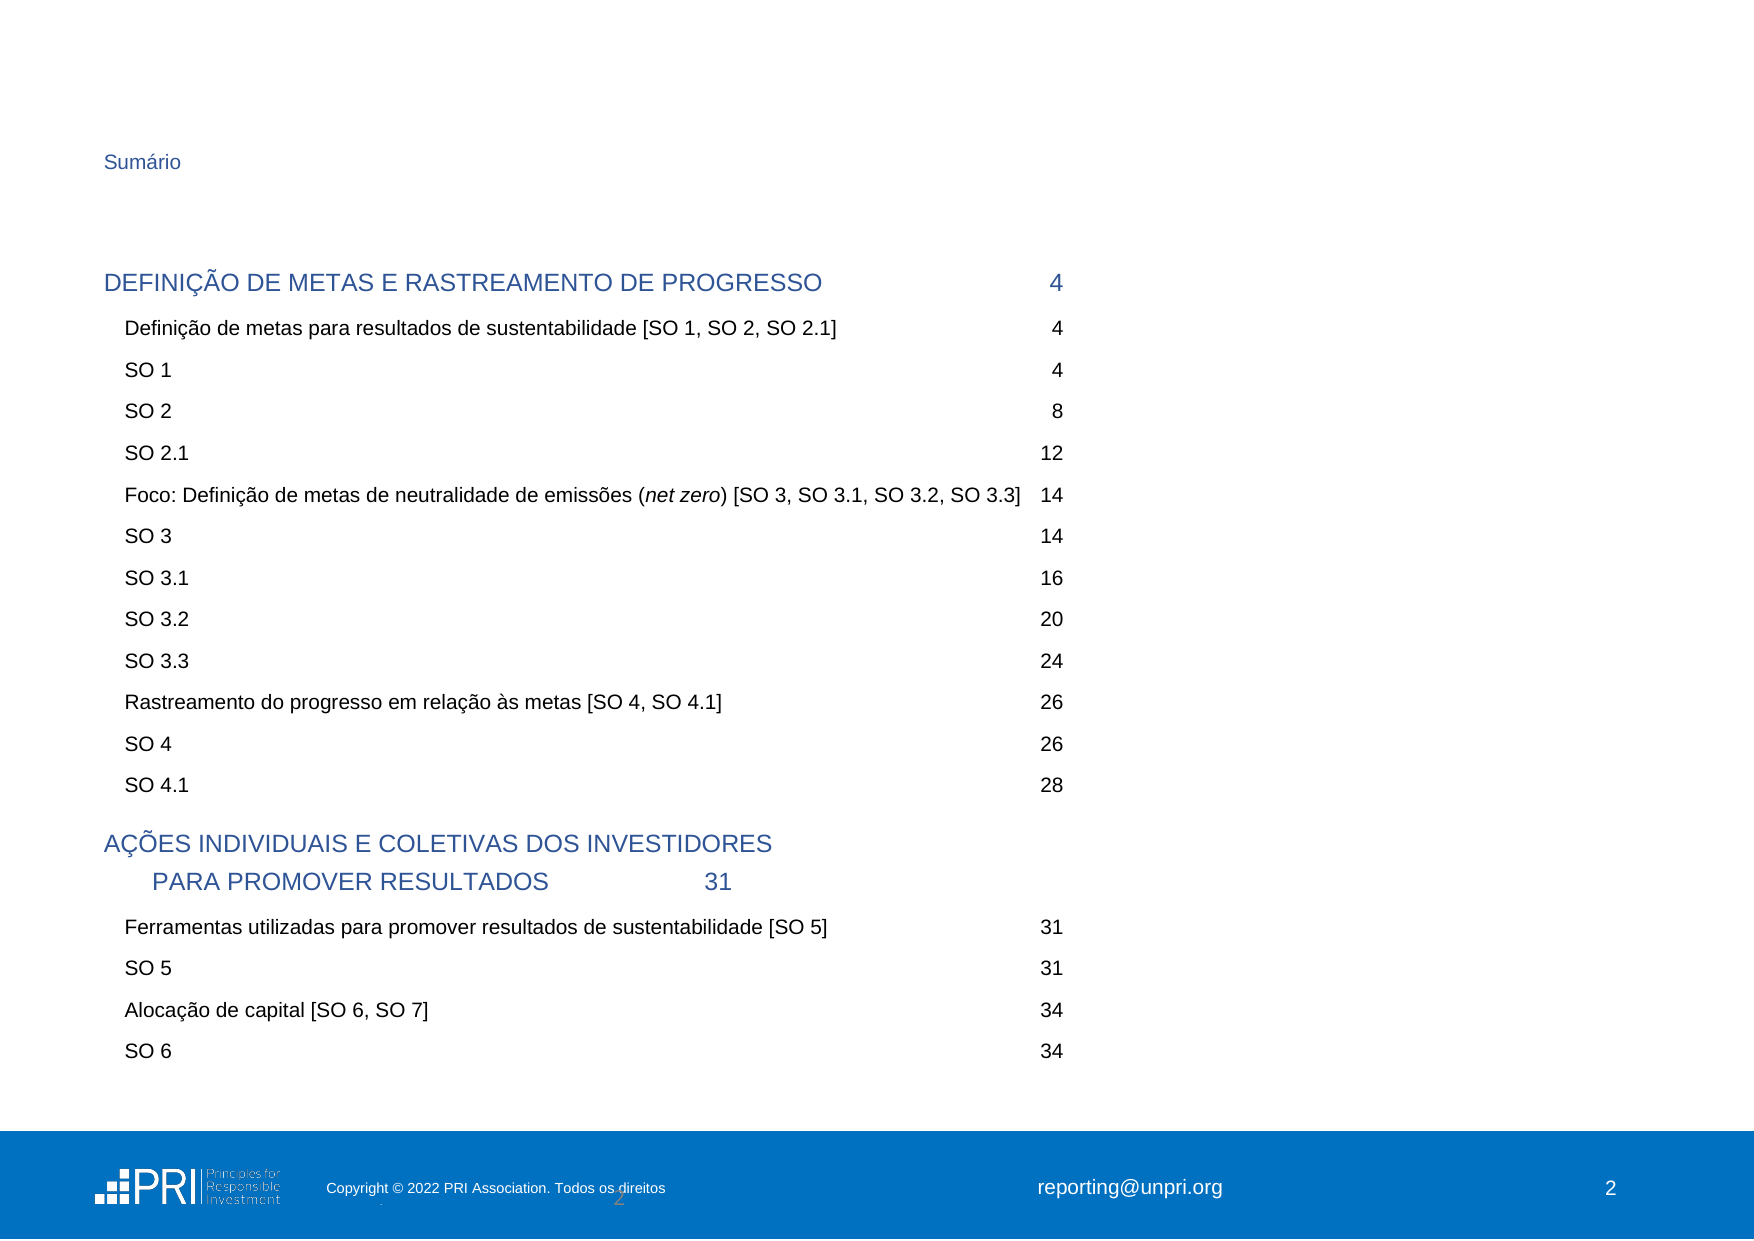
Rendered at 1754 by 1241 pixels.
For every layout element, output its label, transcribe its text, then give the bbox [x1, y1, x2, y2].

subtitle Sumário [103, 150, 1650, 174]
picture [92, 1166, 282, 1207]
